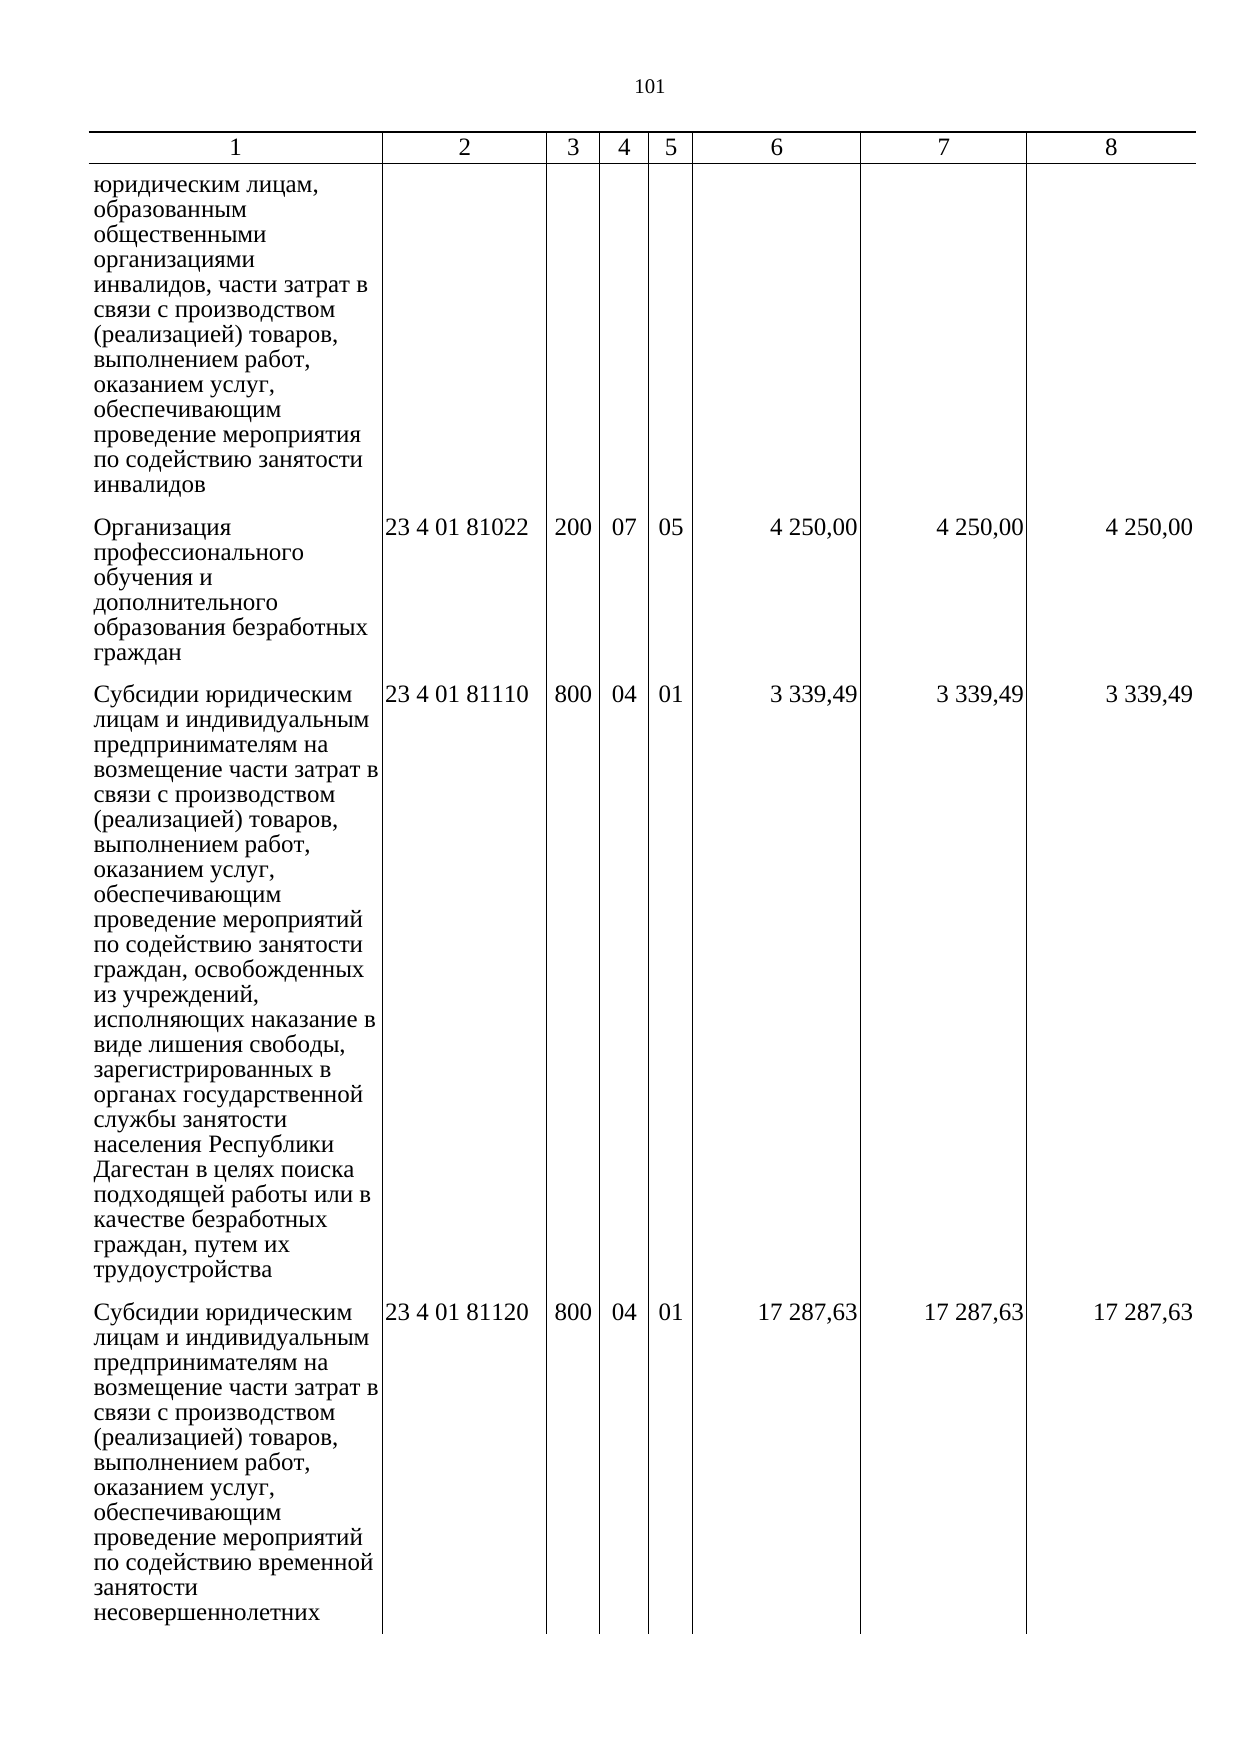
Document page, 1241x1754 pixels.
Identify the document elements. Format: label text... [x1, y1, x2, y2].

table_header 3 [547, 133, 599, 163]
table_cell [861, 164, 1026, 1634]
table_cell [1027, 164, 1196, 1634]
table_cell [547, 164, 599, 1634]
table_header 4 [600, 133, 648, 163]
table_header 6 [693, 133, 860, 163]
table_header 8 [1027, 133, 1196, 163]
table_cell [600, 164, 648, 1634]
table_header 1 [89, 133, 382, 163]
table_header 5 [649, 133, 692, 163]
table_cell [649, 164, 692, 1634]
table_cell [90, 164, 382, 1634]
table_header 7 [861, 133, 1026, 163]
table_header 2 [383, 133, 546, 163]
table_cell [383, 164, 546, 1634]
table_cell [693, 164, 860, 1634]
